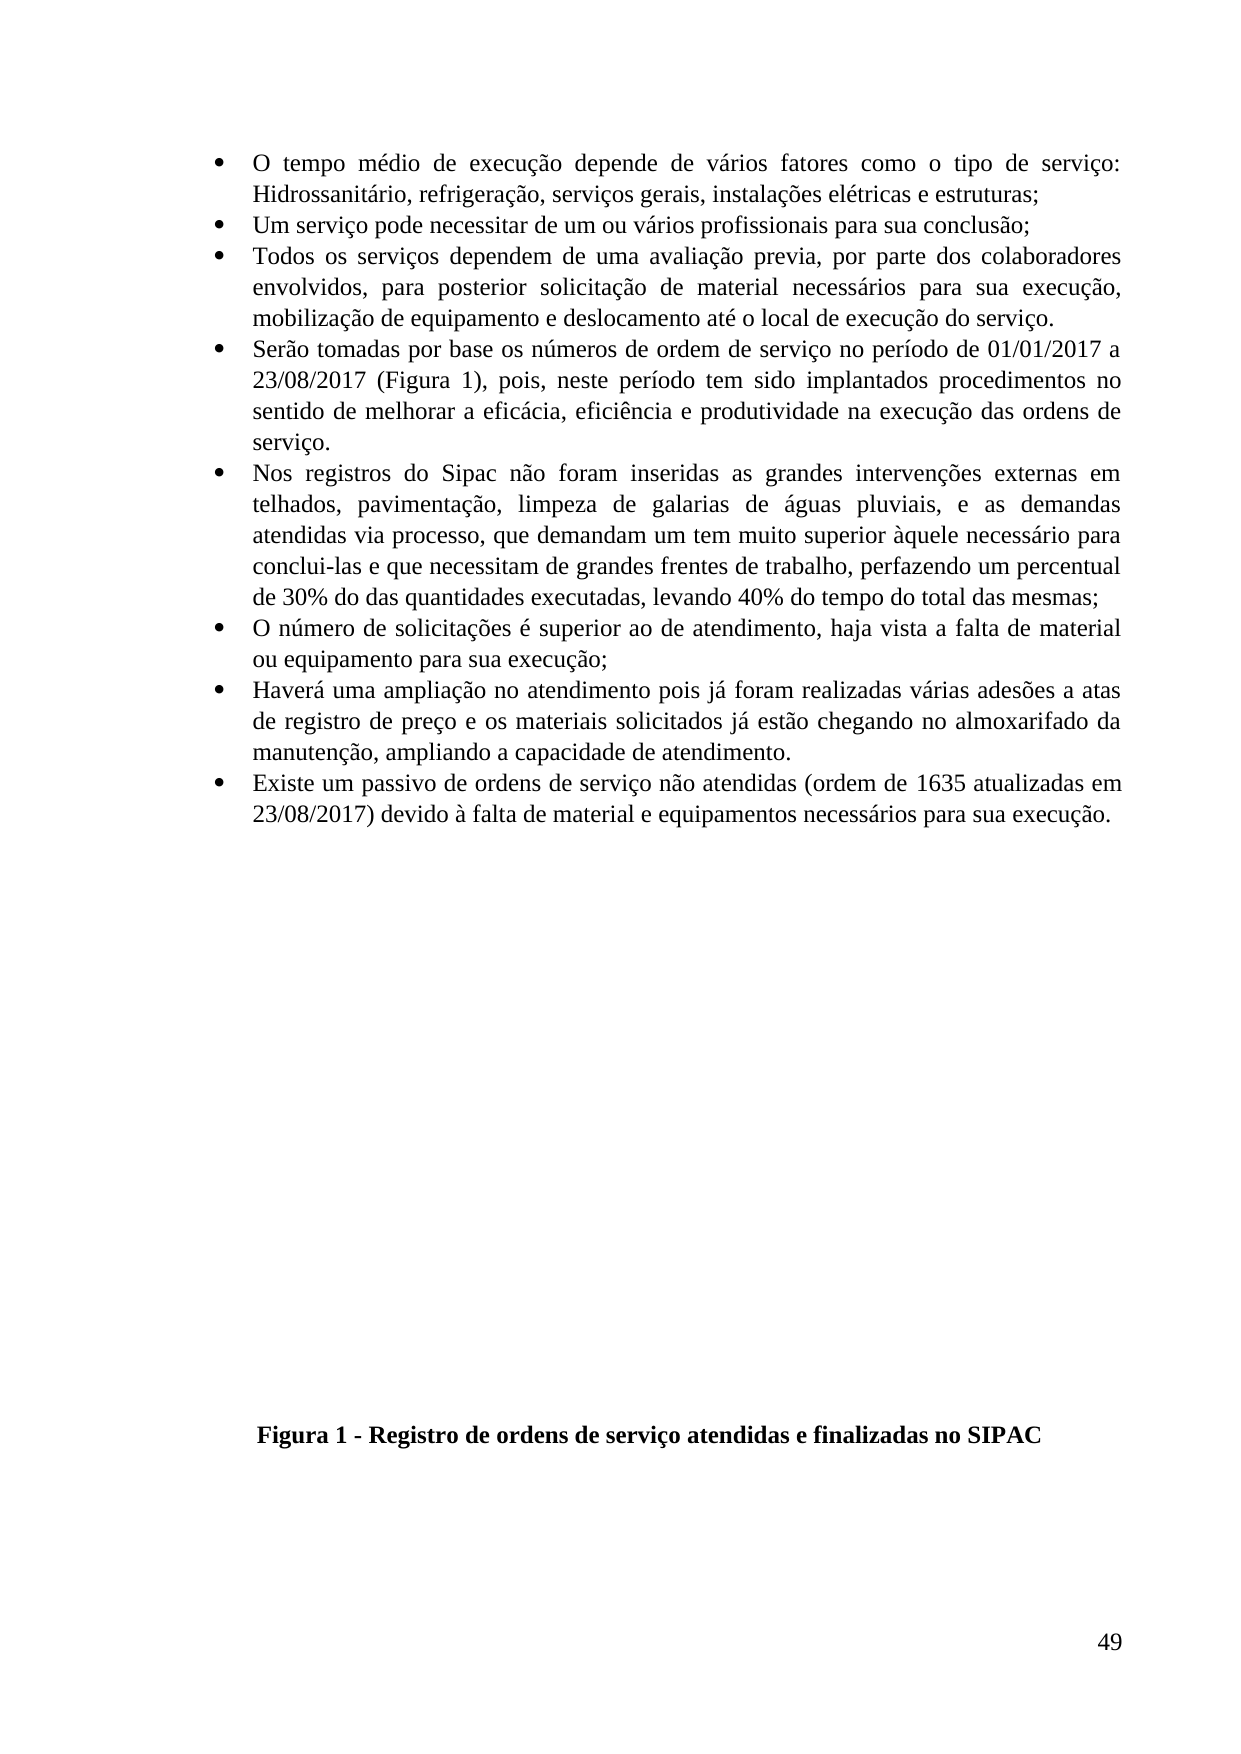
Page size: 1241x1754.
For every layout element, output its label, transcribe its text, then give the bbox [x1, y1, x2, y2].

text Figura 1 - Registro de ordens de serviço atendidas e finalizadas no SIPAC [177, 1420, 1122, 1448]
list O tempo médio de execução depende de vários fatores como o tipo de serviço: Hidrossanitário, refrigeração, serviços gerais, instalações elétricas e estruturas; [215, 148, 1122, 207]
list Existe um passivo de ordens de serviço não atendidas (ordem de 1635 atualizadas em 23/08/2017) devido à falta de material e equipamentos necessários para sua execução. [215, 768, 1122, 828]
list Um serviço pode necessitar de um ou vários profissionais para sua conclusão; [215, 210, 1122, 238]
list O número de solicitações é superior ao de atendimento, haja vista a falta de material ou equipamento para sua execução; [215, 613, 1122, 673]
list Serão tomadas por base os números de ordem de serviço no período de 01/01/2017 a 23/08/2017 (Figura 1), pois, neste período tem sido implantados procedimentos no sentido de melhorar a eficácia, eficiência e produtividade na execução das ordens de serviço. [215, 334, 1122, 456]
list Todos os serviços dependem de uma avaliação previa, por parte dos colaboradores envolvidos, para posterior solicitação de material necessários para sua execução, mobilização de equipamento e deslocamento até o local de execução do serviço. [215, 241, 1122, 332]
list Haverá uma ampliação no atendimento pois já foram realizadas várias adesões a atas de registro de preço e os materiais solicitados já estão chegando no almoxarifado da manutenção, ampliando a capacidade de atendimento. [215, 675, 1122, 766]
list Nos registros do Sipac não foram inseridas as grandes intervenções externas em telhados, pavimentação, limpeza de galarias de águas pluviais, e as demandas atendidas via processo, que demandam um tem muito superior àquele necessário para conclui-las e que necessitam de grandes frentes de trabalho, perfazendo um percentual de 30% do das quantidades executadas, levando 40% do tempo do total das mesmas; [215, 458, 1122, 611]
